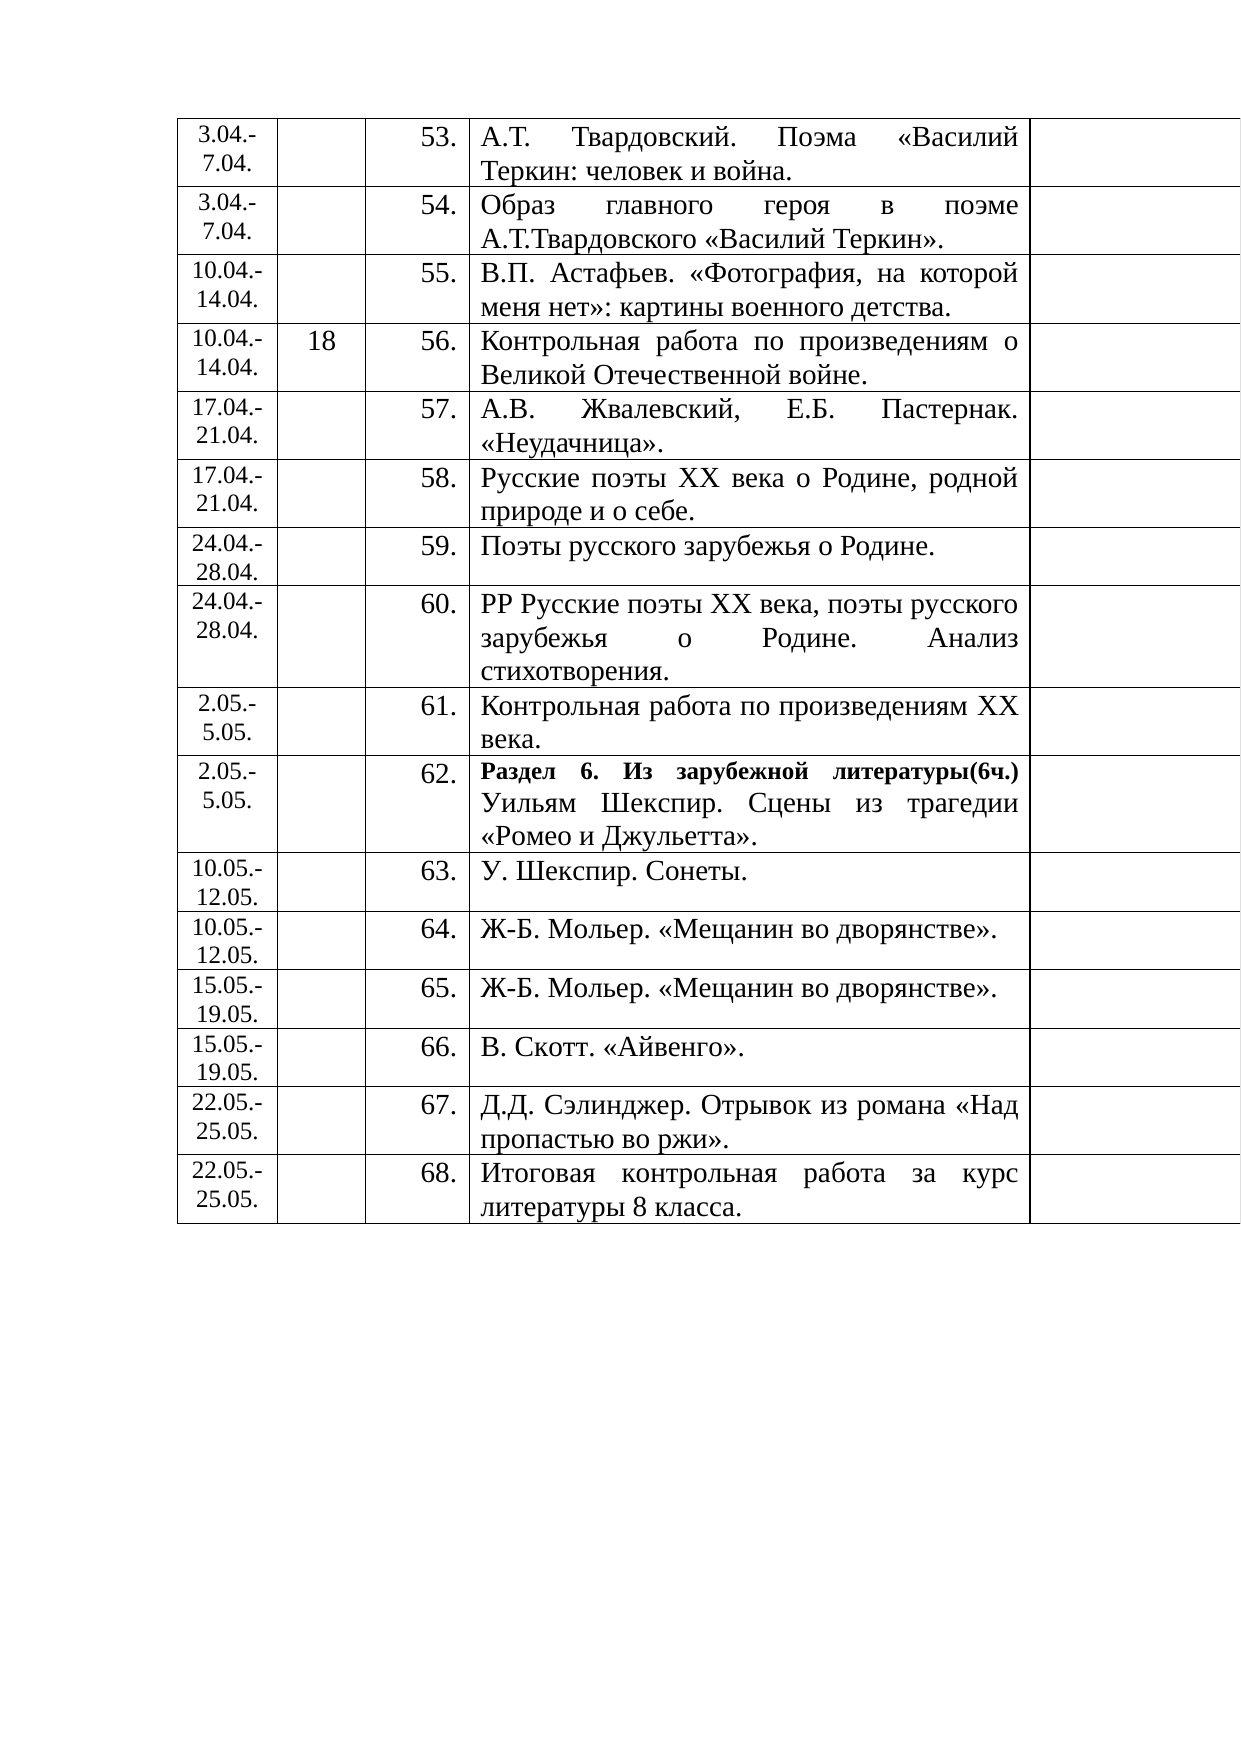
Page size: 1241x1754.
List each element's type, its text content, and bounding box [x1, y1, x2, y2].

table_cell [278, 912, 365, 969]
table_cell Д.Д. Сэлинджер. Отрывок из романа «Над пропастью во ржи». [470, 1087, 1029, 1154]
table_cell [366, 528, 469, 585]
table_cell [366, 392, 469, 459]
table_cell У. Шекспир. Сонеты. [470, 853, 1029, 911]
table_cell [1031, 756, 1240, 852]
table_cell [278, 1155, 365, 1222]
table_cell А.В. Жвалевский, Е.Б. Пастернак. «Неудачница». [470, 392, 1029, 459]
table_cell [366, 912, 469, 969]
table_cell [1031, 853, 1240, 911]
table_cell [1031, 586, 1240, 687]
table_cell [366, 324, 469, 391]
table_cell Итоговая контрольная работа за курс литературы 8 класса. [470, 1155, 1029, 1222]
table_cell 3.04.-7.04. [178, 187, 277, 254]
table_cell 15.05.-19.05. [178, 970, 277, 1028]
table_cell В. Скотт. «Айвенго». [470, 1029, 1029, 1086]
table_cell 22.05.-25.05. [178, 1155, 277, 1222]
table_cell [1031, 324, 1240, 391]
table_cell [1031, 1087, 1240, 1154]
table_cell [1031, 255, 1240, 322]
table_cell Русские поэты ХХ века о Родине, родной природе и о себе. [470, 460, 1029, 527]
table_cell А.Т. Твардовский. Поэма «Василий Теркин: человек и война. [470, 119, 1029, 186]
table_cell [366, 586, 469, 687]
table_cell 24.04.-28.04. [178, 528, 277, 585]
table_cell РР Русские поэты ХХ века, поэты русского зарубежья о Родине. Анализ стихотворения. [470, 586, 1029, 687]
table_cell [278, 853, 365, 911]
table_cell 18 [278, 324, 365, 391]
table_cell [366, 756, 469, 852]
table_cell 17.04.-21.04. [178, 392, 277, 459]
table_cell [278, 460, 365, 527]
table_cell [366, 1155, 469, 1222]
table_cell 3.04.-7.04. [178, 119, 277, 186]
table_cell 2.05.-5.05. [178, 688, 277, 755]
table_cell [366, 187, 469, 254]
table_cell 17.04.-21.04. [178, 460, 277, 527]
table_cell [1031, 1155, 1240, 1222]
table_cell [1031, 392, 1240, 459]
table_cell Образ главного героя в поэме А.Т.Твардовского «Василий Теркин». [470, 187, 1029, 254]
table_cell 10.04.-14.04. [178, 255, 277, 322]
table_cell [278, 1087, 365, 1154]
table_cell 10.05.-12.05. [178, 853, 277, 911]
table_cell [1031, 688, 1240, 755]
table_cell [366, 255, 469, 322]
table_cell 2.05.-5.05. [178, 756, 277, 852]
table_cell [278, 688, 365, 755]
table_cell Поэты русского зарубежья о Родине. [470, 528, 1029, 585]
table_cell [278, 392, 365, 459]
table_cell [1031, 970, 1240, 1028]
table_cell 24.04.-28.04. [178, 586, 277, 687]
table_cell 10.05.-12.05. [178, 912, 277, 969]
table_cell [278, 528, 365, 585]
table_cell Раздел 6. Из зарубежной литературы(6ч.) Уильям Шекспир. Сцены из трагедии «Ромео и Джульетта». [470, 756, 1029, 852]
table_cell [366, 853, 469, 911]
table_cell [278, 187, 365, 254]
table_cell [278, 1029, 365, 1086]
table_cell [278, 970, 365, 1028]
table_cell [278, 119, 365, 186]
table_cell [278, 255, 365, 322]
table_cell [1031, 1029, 1240, 1086]
table_cell [366, 119, 469, 186]
table_cell В.П. Астафьев. «Фотография, на которой меня нет»: картины военного детства. [470, 255, 1029, 322]
table_cell [1031, 187, 1240, 254]
table_cell Контрольная работа по произведениям о Великой Отечественной войне. [470, 324, 1029, 391]
table_cell 15.05.-19.05. [178, 1029, 277, 1086]
table_cell Ж-Б. Мольер. «Мещанин во дворянстве». [470, 912, 1029, 969]
table_cell [366, 1029, 469, 1086]
table_cell [1031, 528, 1240, 585]
table_cell [366, 1087, 469, 1154]
table_cell Ж-Б. Мольер. «Мещанин во дворянстве». [470, 970, 1029, 1028]
table_cell [278, 756, 365, 852]
table_cell [1031, 912, 1240, 969]
table_cell [278, 586, 365, 687]
table_cell 10.04.-14.04. [178, 324, 277, 391]
table_cell [366, 460, 469, 527]
table_cell 22.05.-25.05. [178, 1087, 277, 1154]
table_cell [366, 970, 469, 1028]
table_cell [1031, 119, 1240, 186]
table_cell [366, 688, 469, 755]
table_cell Контрольная работа по произведениям XХ века. [470, 688, 1029, 755]
table_cell [1031, 460, 1240, 527]
